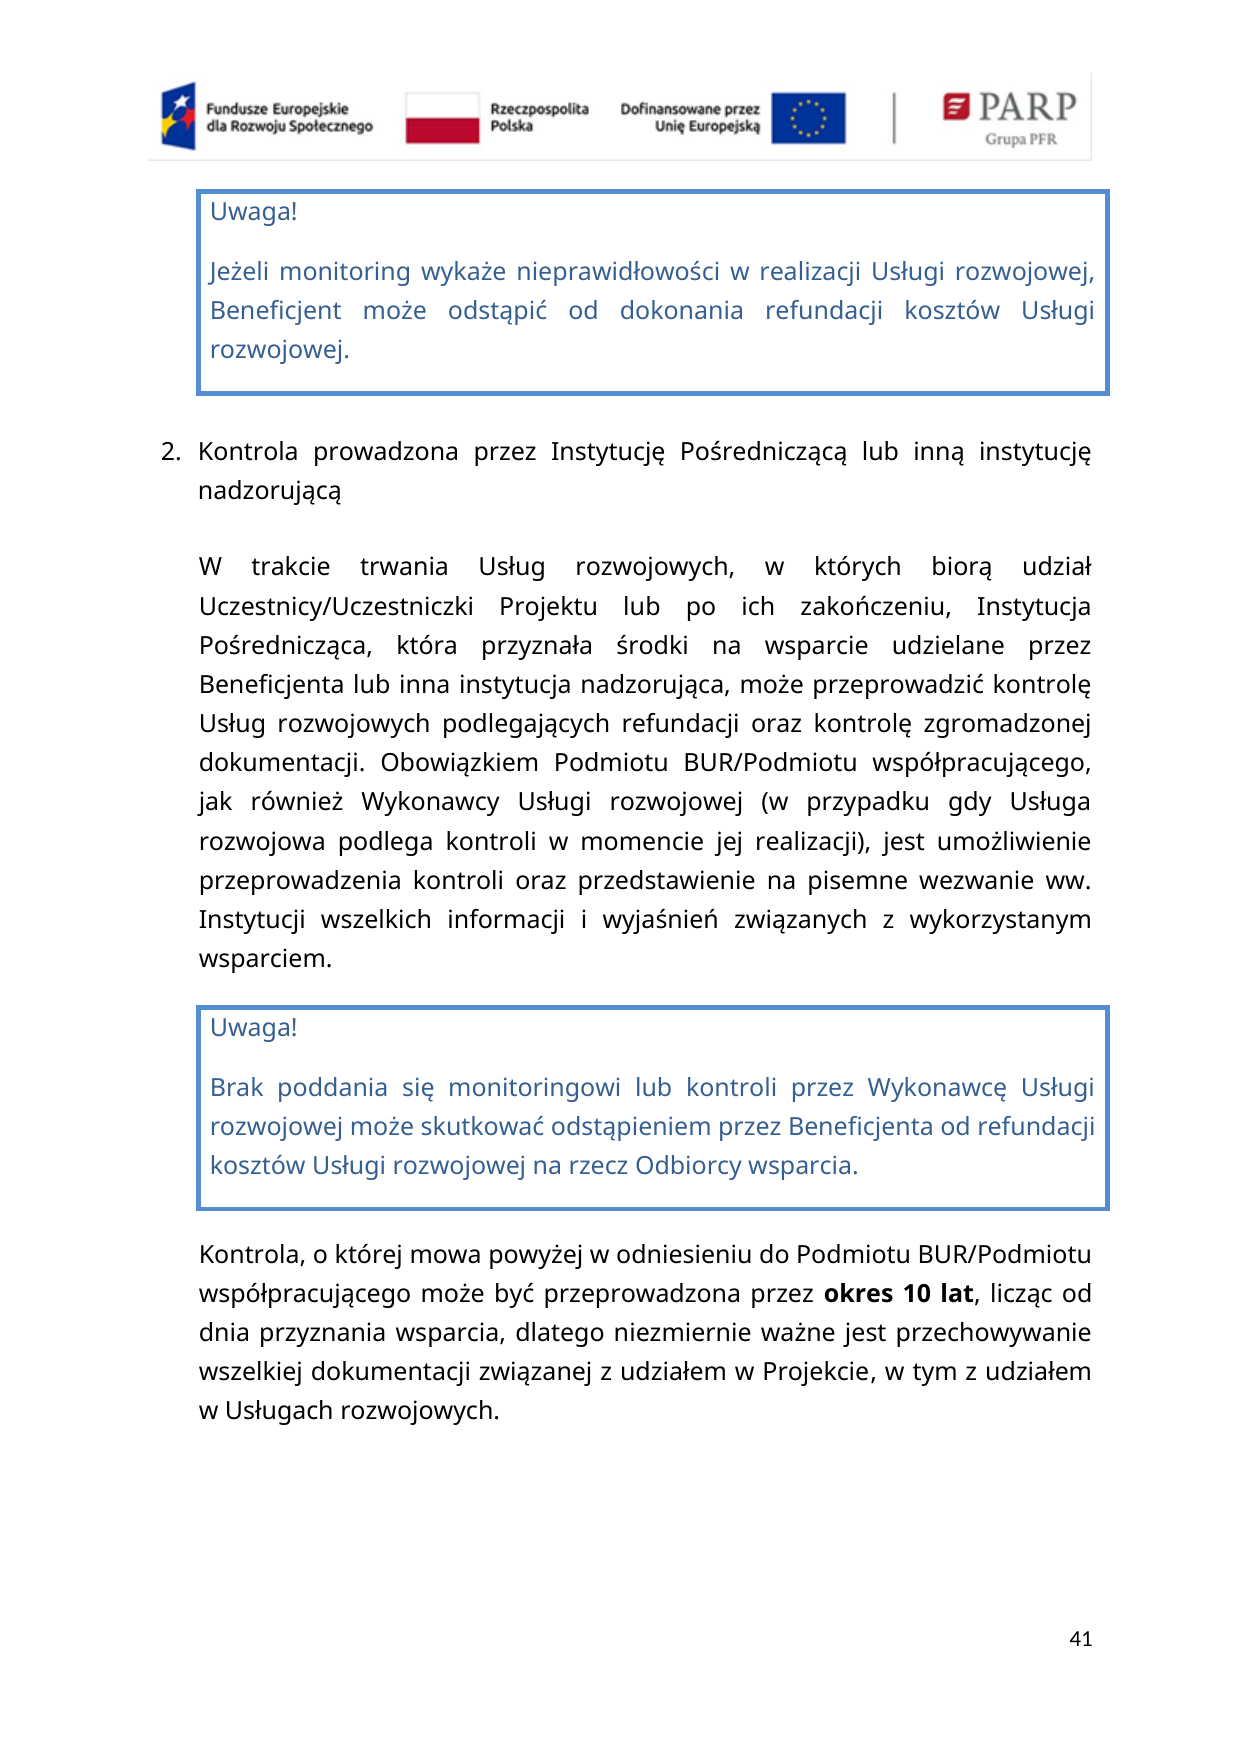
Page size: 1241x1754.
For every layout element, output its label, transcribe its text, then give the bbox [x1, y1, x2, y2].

picture [147, 73, 1093, 162]
text Kontrola, o której mowa powyżej w odniesieniu do Podmiotu BUR/Podmiotu współpracującego może być przeprowadzona przez okres 10 lat, licząc od dnia przyznania wsparcia, dlatego niezmiernie ważne jest przechowywanie wszelkiej dokumentacji związanej z udziałem w Projekcie, w tym z udziałem w Usługach rozwojowych. [198, 1236, 1092, 1427]
text W trakcie trwania Usług rozwojowych, w których biorą udział Uczestnicy/Uczestniczki Projektu lub po ich zakończeniu, Instytucja Pośrednicząca, która przyznała środki na wsparcie udzielane przez Beneficjenta lub inna instytucja nadzorująca, może przeprowadzić kontrolę Usług rozwojowych podlegających refundacji oraz kontrolę zgromadzonej dokumentacji. Obowiązkiem Podmiotu BUR/Podmiotu współpracującego, jak również Wykonawcy Usługi rozwojowej (w przypadku gdy Usługa rozwojowa podlega kontroli w momencie jej realizacji), jest umożliwienie przeprowadzenia kontroli oraz przedstawienie na pisemne wezwanie ww. Instytucji wszelkich informacji i wyjaśnień związanych z wykorzystanym wsparciem. [198, 549, 1092, 975]
table_header Uwaga! Brak poddania się monitoringowi lub kontroli przez Wykonawcę Usługi rozwojowej może skutkować odstąpieniem przez Beneficjenta od refundacji kosztów Usługi rozwojowej na rzecz Odbiorcy wsparcia. [201, 1010, 1105, 1207]
list Kontrola prowadzona przez Instytucję Pośredniczącą lub inną instytucję nadzorującą [161, 433, 1092, 506]
table_header Uwaga! Jeżeli monitoring wykaże nieprawidłowości w realizacji Usługi rozwojowej, Beneficjent może odstąpić od dokonania refundacji kosztów Usługi rozwojowej. [201, 194, 1105, 391]
